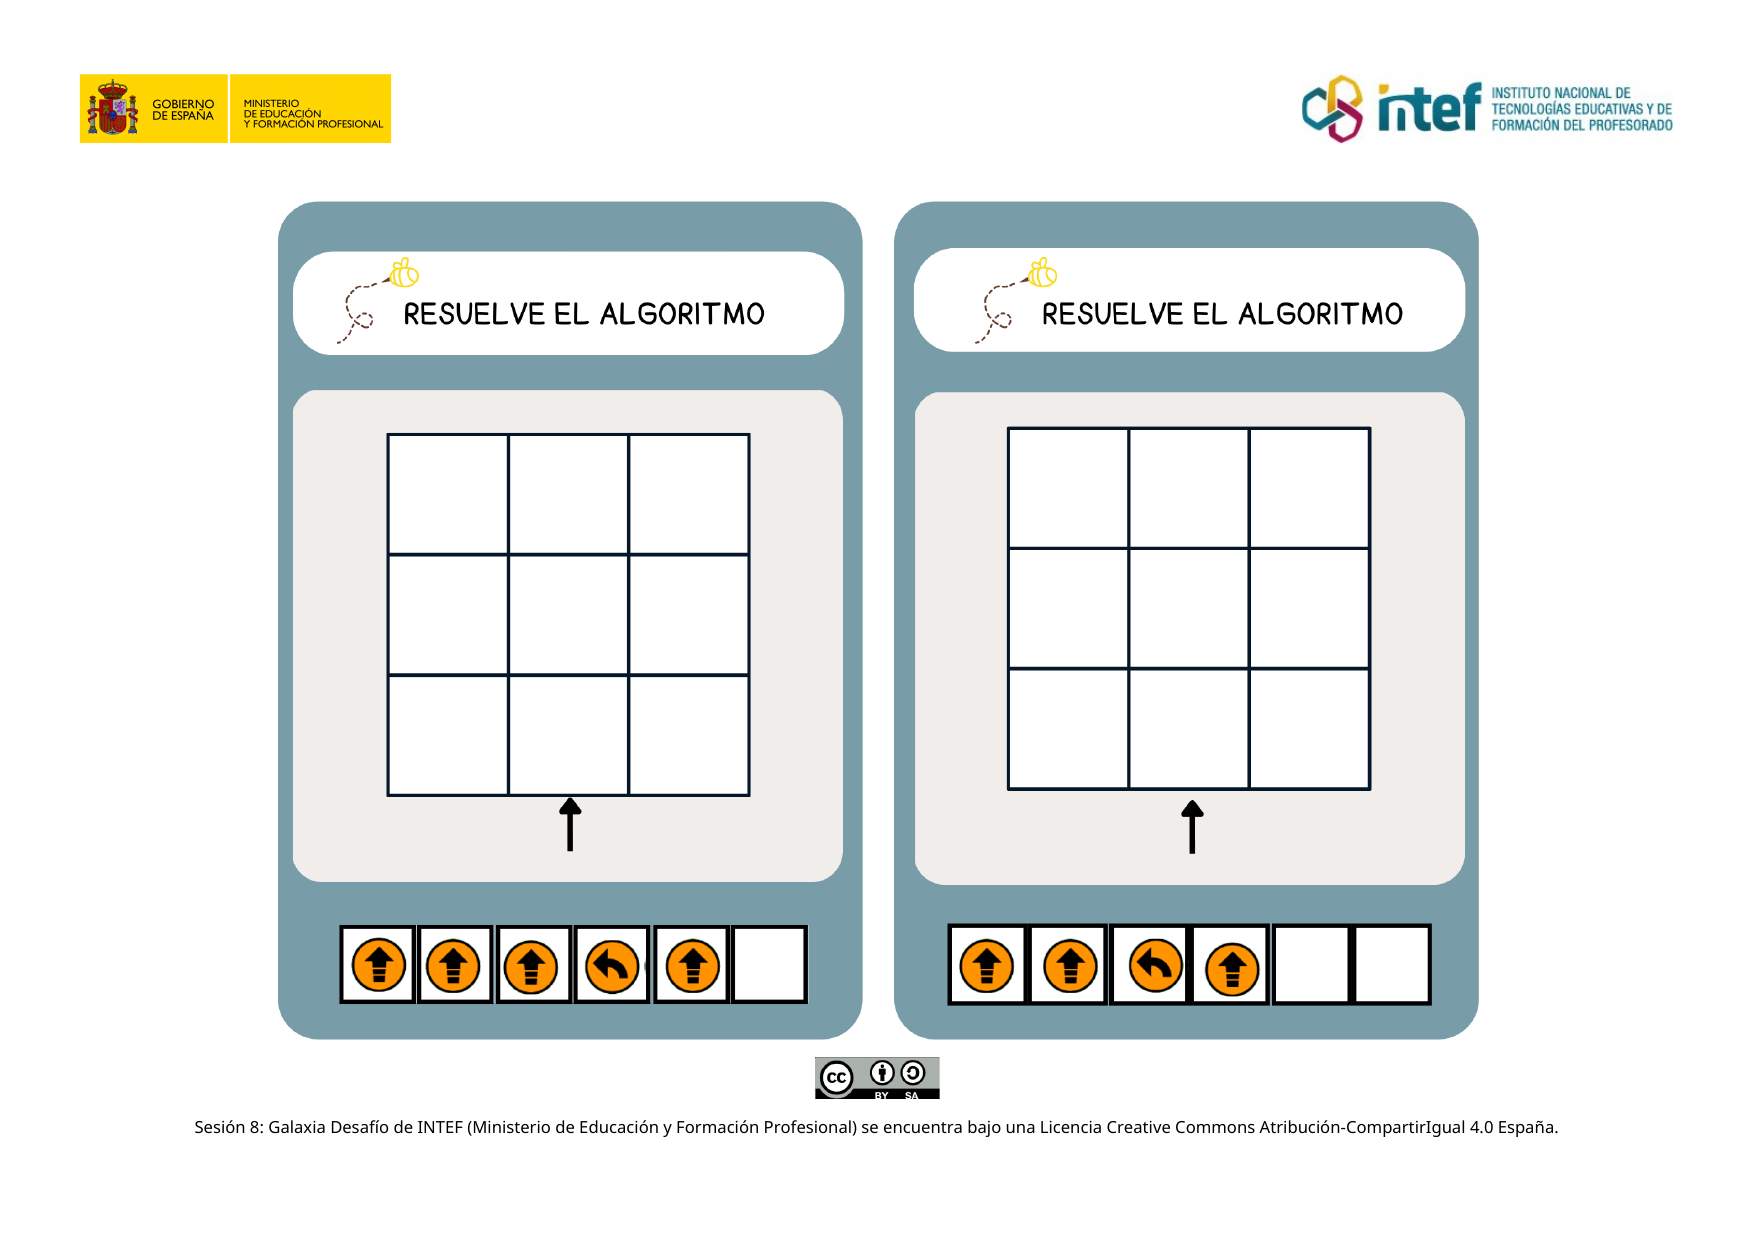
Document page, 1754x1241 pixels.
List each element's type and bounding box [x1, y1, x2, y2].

picture [814, 1057, 940, 1098]
picture [79, 73, 392, 144]
picture [1301, 73, 1675, 144]
picture [250, 177, 1504, 1048]
